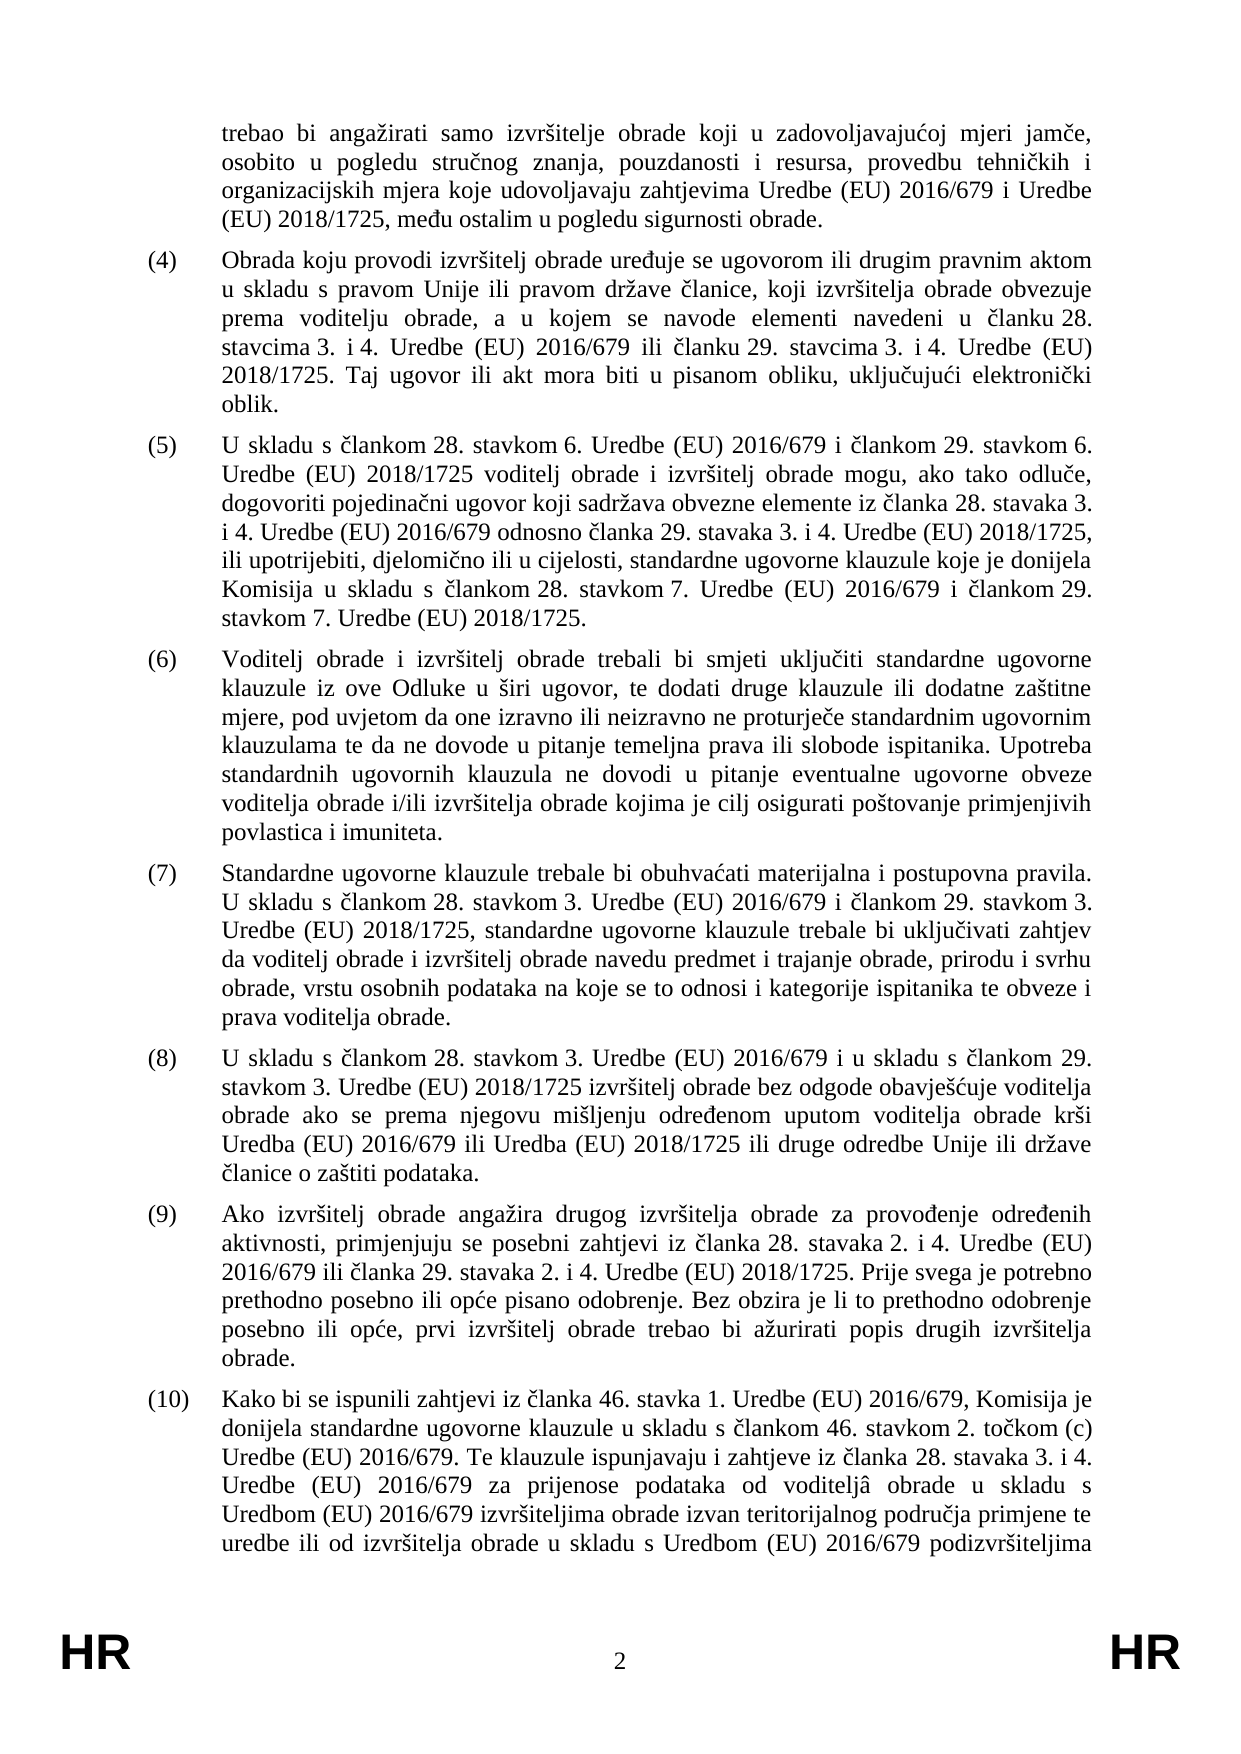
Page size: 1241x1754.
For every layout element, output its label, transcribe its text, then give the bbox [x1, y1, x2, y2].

text Obrada koju provodi izvršitelj obrade uređuje se ugovorom ili drugim pravnim aktom u skladu s pravom Unije ili pravom države članice, koji izvršitelja obrade obvezuje prema voditelju obrade, a u kojem se navode elementi navedeni u članku 28. stavcima 3. i 4. Uredbe (EU) 2016/679 ili članku 29. stavcima 3. i 4. Uredbe (EU) 2018/1725. Taj ugovor ili akt mora biti u pisanom obliku, uključujući elektronički oblik. [148, 246, 1093, 418]
text Standardne ugovorne klauzule trebale bi obuhvaćati materijalna i postupovna pravila. U skladu s člankom 28. stavkom 3. Uredbe (EU) 2016/679 i člankom 29. stavkom 3. Uredbe (EU) 2018/1725, standardne ugovorne klauzule trebale bi uključivati zahtjev da voditelj obrade i izvršitelj obrade navedu predmet i trajanje obrade, prirodu i svrhu obrade, vrstu osobnih podataka na koje se to odnosi i kategorije ispitanika te obveze i prava voditelja obrade. [148, 858, 1093, 1031]
text U skladu s člankom 28. stavkom 3. Uredbe (EU) 2016/679 i u skladu s člankom 29. stavkom 3. Uredbe (EU) 2018/1725 izvršitelj obrade bez odgode obavješćuje voditelja obrade ako se prema njegovu mišljenju određenom uputom voditelja obrade krši Uredba (EU) 2016/679 ili Uredba (EU) 2018/1725 ili druge odredbe Unije ili države članice o zaštiti podataka. [148, 1043, 1093, 1187]
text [148, 1384, 1093, 1557]
text Voditelj obrade i izvršitelj obrade trebali bi smjeti uključiti standardne ugovorne klauzule iz ove Odluke u širi ugovor, te dodati druge klauzule ili dodatne zaštitne mjere, pod uvjetom da one izravno ili neizravno ne proturječe standardnim ugovornim klauzulama te da ne dovode u pitanje temeljna prava ili slobode ispitanika. Upotreba standardnih ugovornih klauzula ne dovodi u pitanje eventualne ugovorne obveze voditelja obrade i/ili izvršitelja obrade kojima je cilj osigurati poštovanje primjenjivih povlastica i imuniteta. [148, 644, 1093, 846]
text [148, 118, 1093, 233]
text Ako izvršitelj obrade angažira drugog izvršitelja obrade za provođenje određenih aktivnosti, primjenjuju se posebni zahtjevi iz članka 28. stavaka 2. i 4. Uredbe (EU) 2016/679 ili članka 29. stavaka 2. i 4. Uredbe (EU) 2018/1725. Prije svega je potrebno prethodno posebno ili opće pisano odobrenje. Bez obzira je li to prethodno odobrenje posebno ili opće, prvi izvršitelj obrade trebao bi ažurirati popis drugih izvršitelja obrade. [148, 1199, 1093, 1372]
text U skladu s člankom 28. stavkom 6. Uredbe (EU) 2016/679 i člankom 29. stavkom 6. Uredbe (EU) 2018/1725 voditelj obrade i izvršitelj obrade mogu, ako tako odluče, dogovoriti pojedinačni ugovor koji sadržava obvezne elemente iz članka 28. stavaka 3. i 4. Uredbe (EU) 2016/679 odnosno članka 29. stavaka 3. i 4. Uredbe (EU) 2018/1725, ili upotrijebiti, djelomično ili u cijelosti, standardne ugovorne klauzule koje je donijela Komisija u skladu s člankom 28. stavkom 7. Uredbe (EU) 2016/679 i člankom 29. stavkom 7. Uredbe (EU) 2018/1725. [148, 431, 1093, 632]
